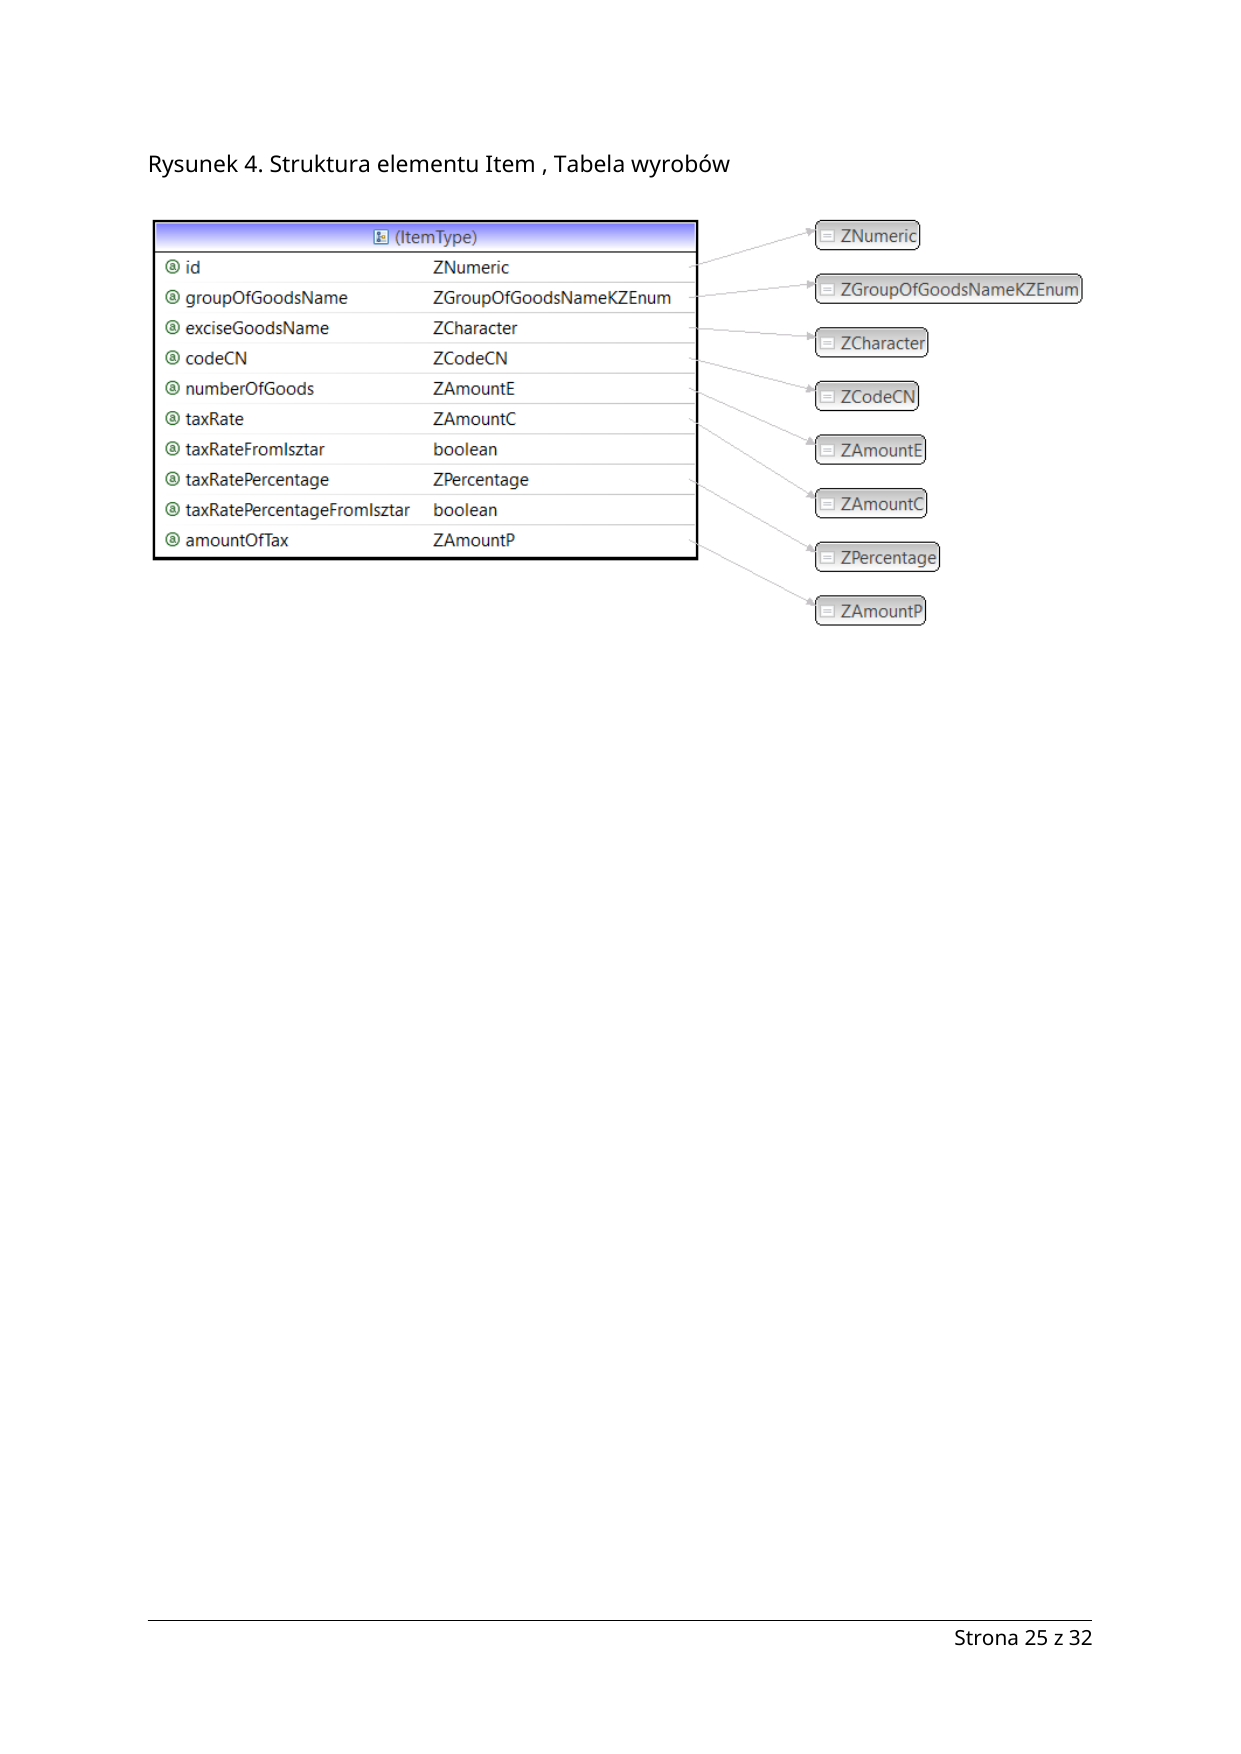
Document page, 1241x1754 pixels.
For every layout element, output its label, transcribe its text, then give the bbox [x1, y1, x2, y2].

picture [147, 213, 1092, 635]
